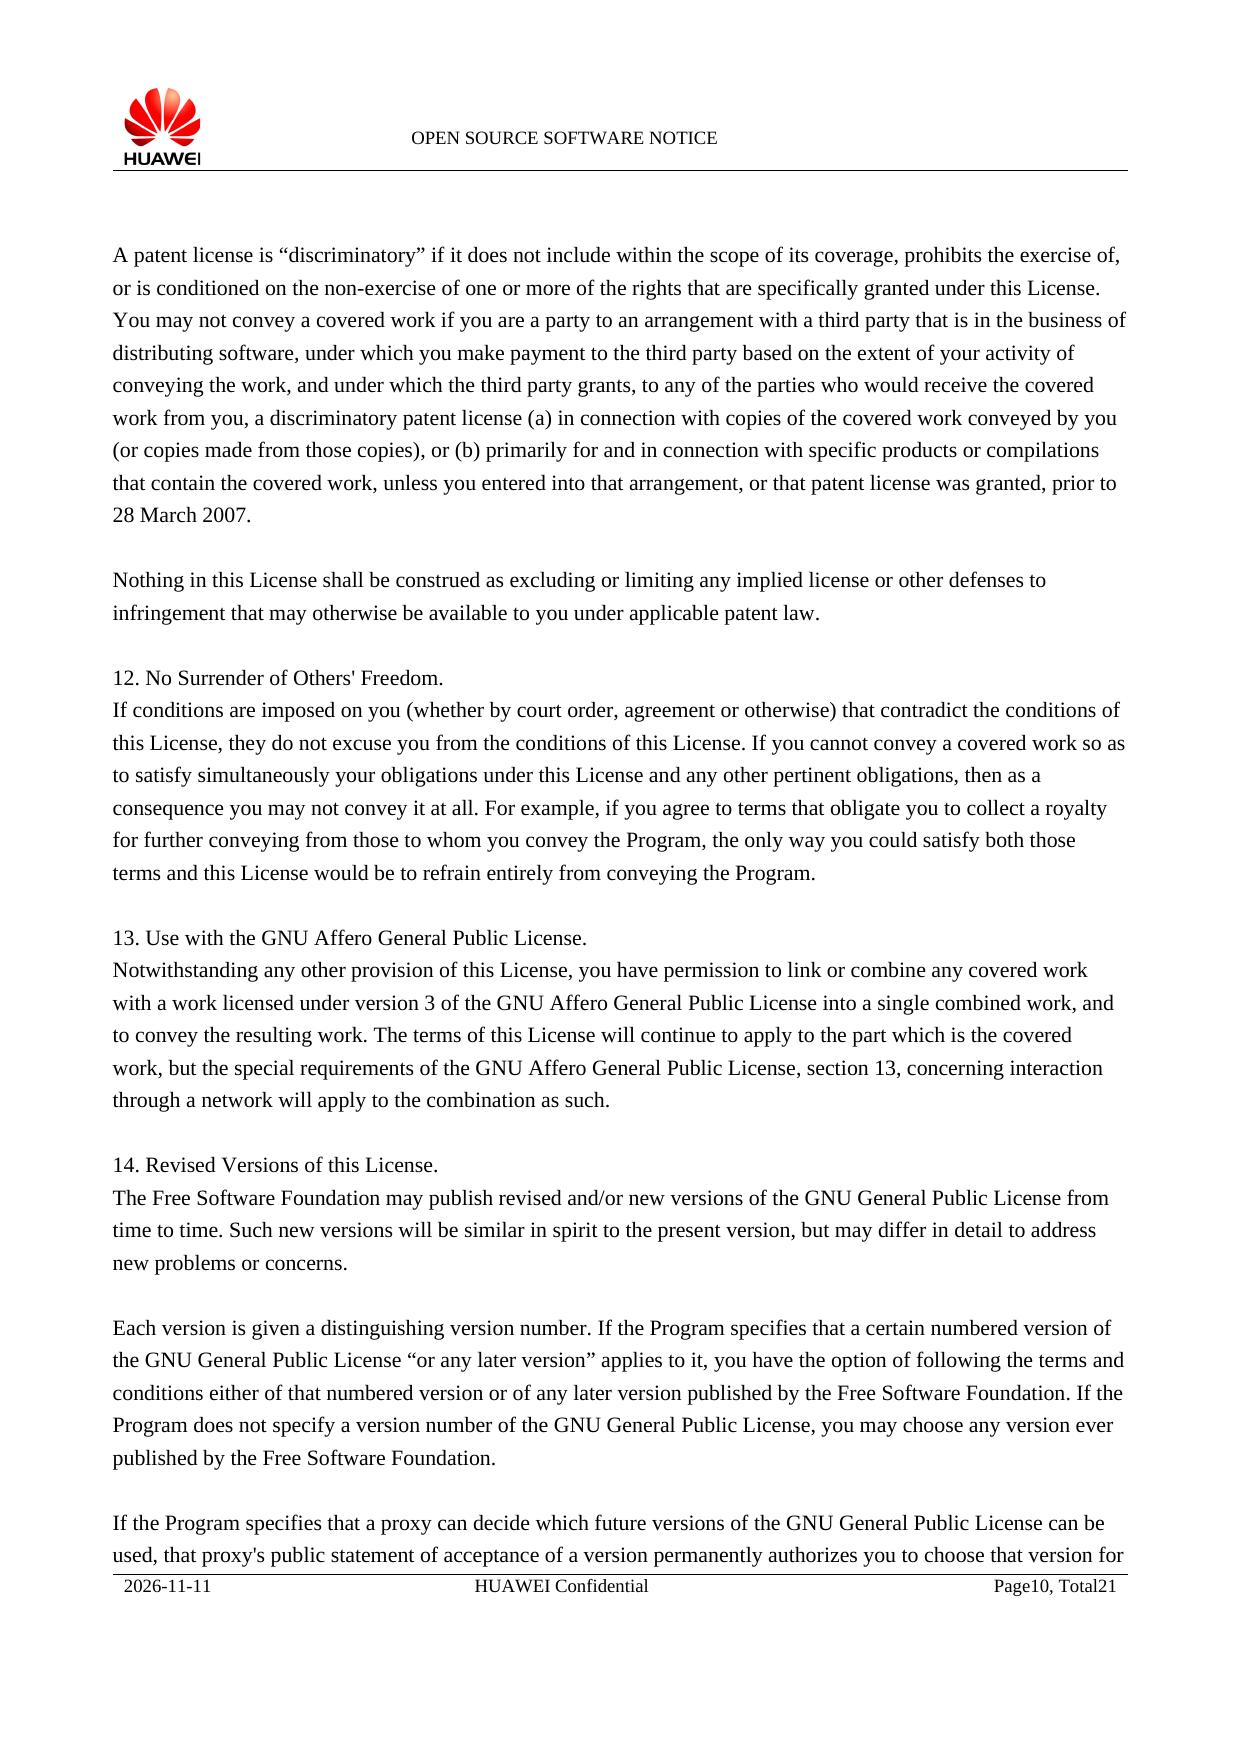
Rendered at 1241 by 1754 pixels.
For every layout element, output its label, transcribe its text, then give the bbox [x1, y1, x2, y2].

picture [124, 88, 201, 165]
